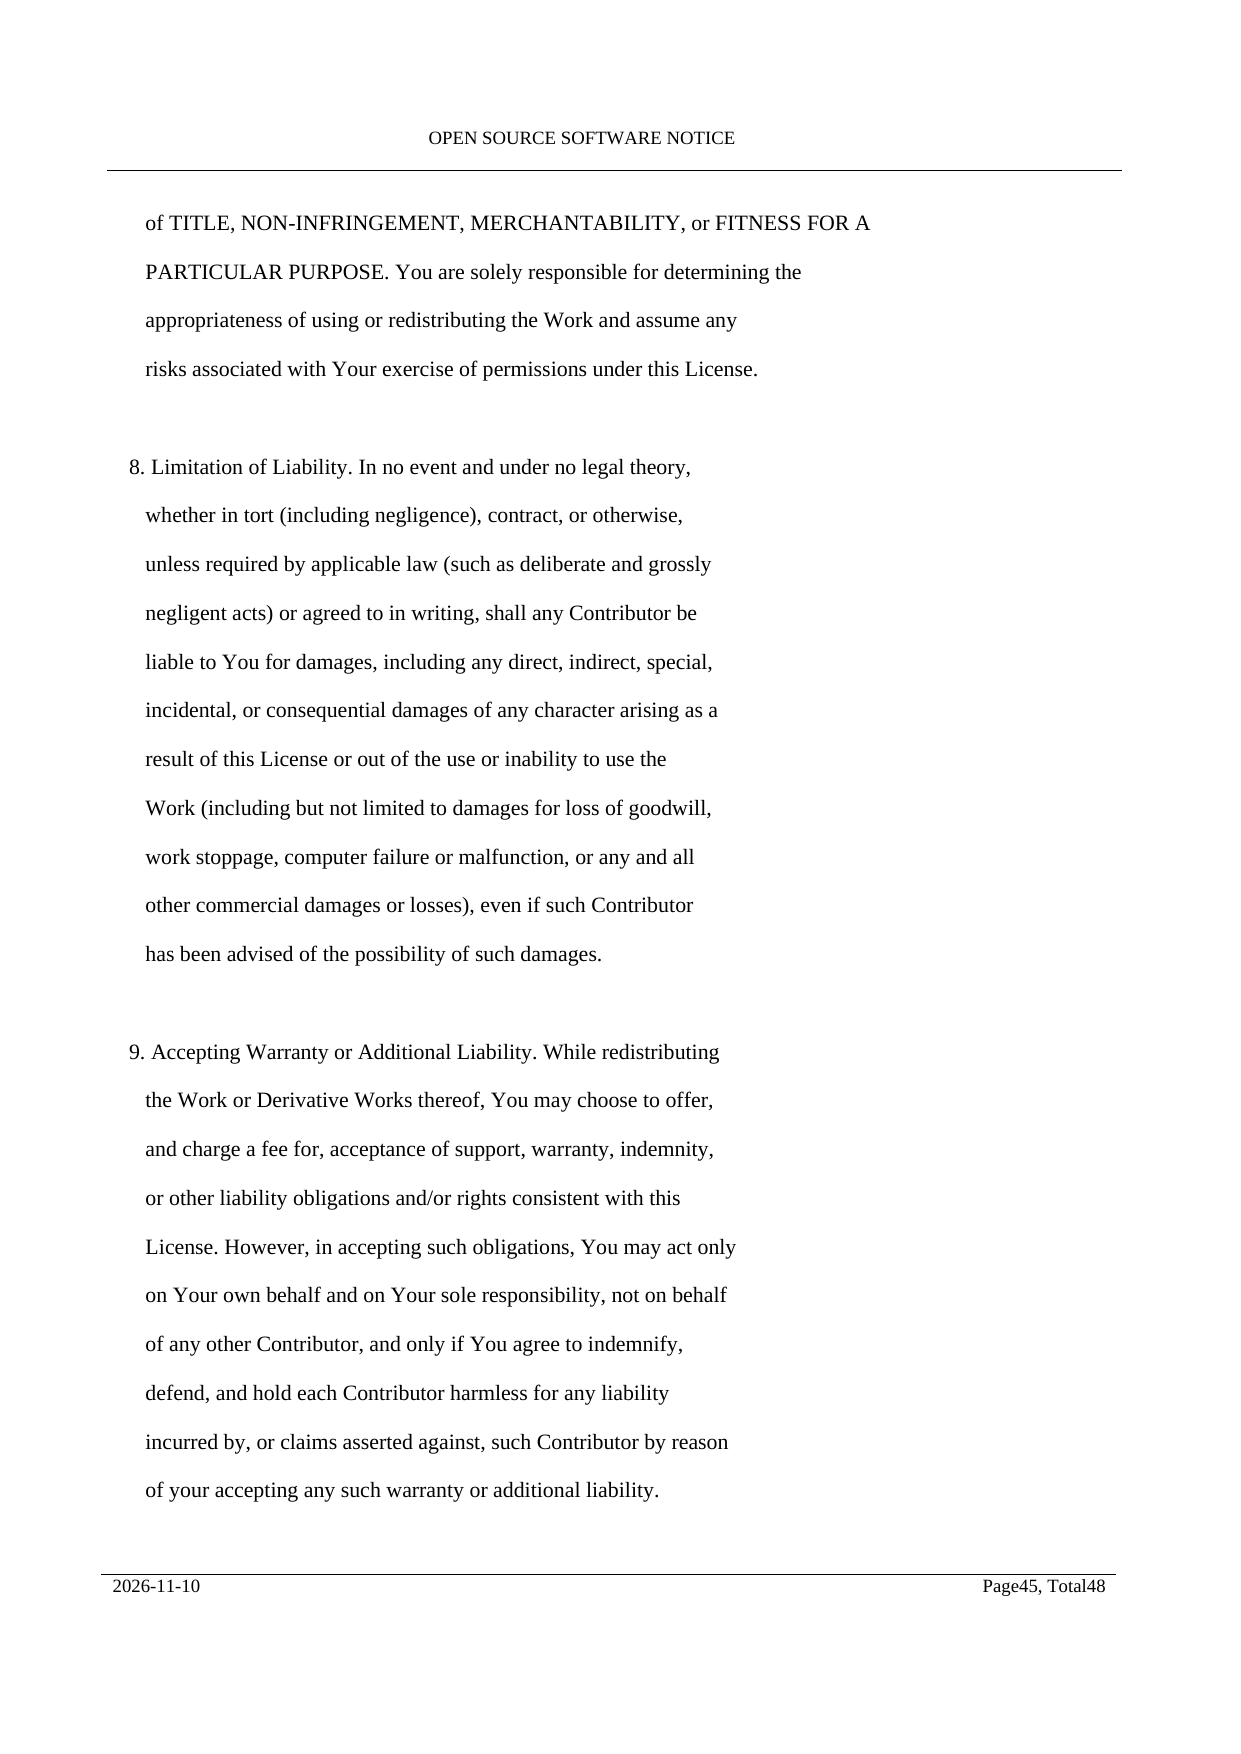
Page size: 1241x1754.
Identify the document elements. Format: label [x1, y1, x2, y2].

text [112, 206, 1128, 1506]
